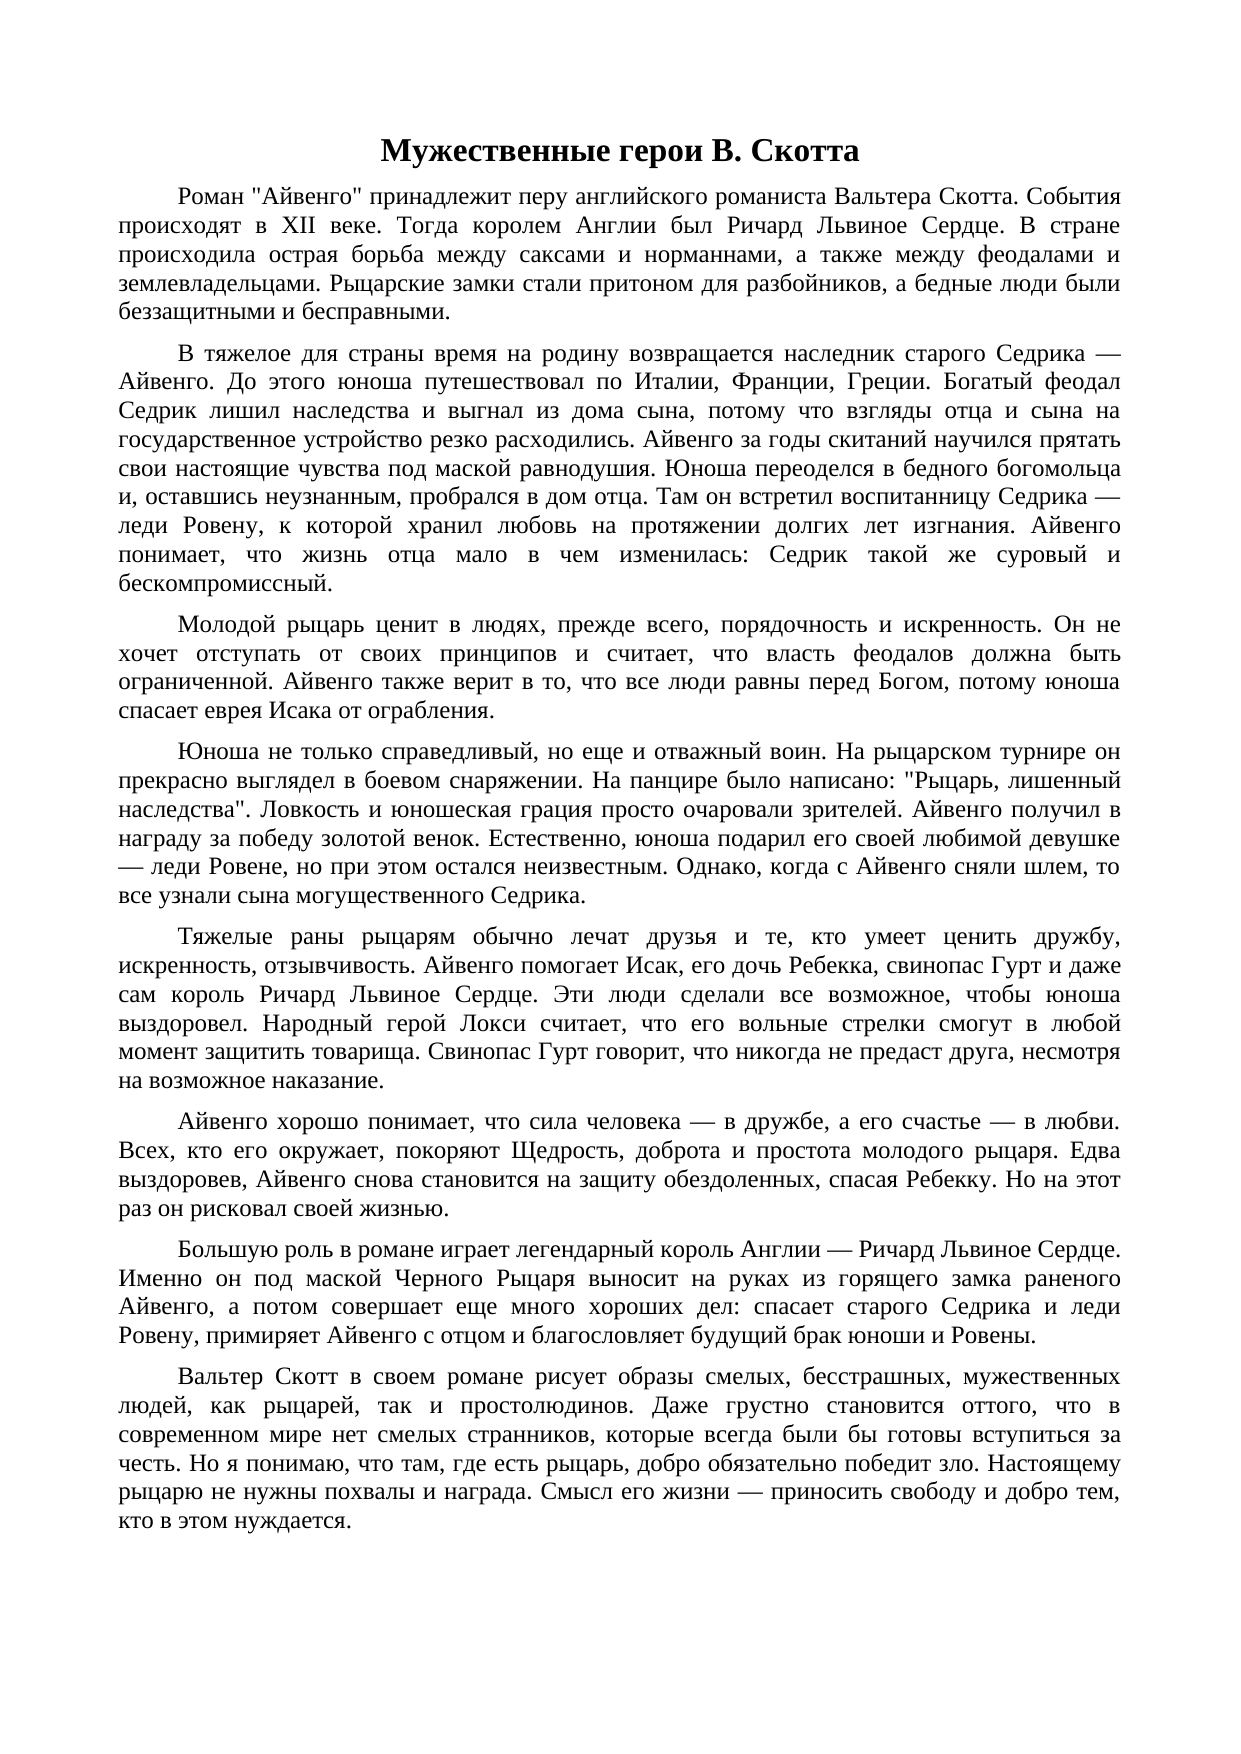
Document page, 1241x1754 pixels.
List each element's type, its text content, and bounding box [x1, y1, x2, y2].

text Вальтер Скотт в своем романе рисует образы смелых, бесстрашных, мужественных людей, как рыцарей, так и простолюдинов. Даже грустно становится оттого, что в современном мире нет смелых странников, которые всегда были бы готовы вступиться за честь. Но я понимаю, что там, где есть рыцарь, добро обязательно победит зло. Настоящему рыцарю не нужны похвалы и награда. Смысл его жизни — приносить свободу и добро тем, кто в этом нуждается. [118, 1361, 1122, 1534]
text Тяжелые раны рыцарям обычно лечат друзья и те, кто умеет ценить дружбу, искренность, отзывчивость. Айвенго помогает Исак, его дочь Ребекка, свинопас Гурт и даже сам король Ричард Львиное Сердце. Эти люди сделали все возможное, чтобы юноша выздоровел. Народный герой Локси считает, что его вольные стрелки смогут в любой момент защитить товарища. Свинопас Гурт говорит, что никогда не предаст друга, несмотря на возможное наказание. [118, 921, 1122, 1094]
text Айвенго хорошо понимает, что сила человека — в дружбе, а его счастье — в любви. Всех, кто его окружает, покоряют Щедрость, доброта и простота молодого рыцаря. Едва выздоровев, Айвенго снова становится на защиту обездоленных, спасая Ребекку. Но на этот раз он рисковал своей жизнью. [118, 1106, 1122, 1221]
text Мужественные герои В. Скотта [118, 131, 1122, 169]
text В тяжелое для страны время на родину возвращается наследник старого Седрика — Айвенго. До этого юноша путешествовал по Италии, Франции, Греции. Богатый феодал Седрик лишил наследства и выгнал из дома сына, потому что взгляды отца и сына на государственное устройство резко расходились. Айвенго за годы скитаний научился прятать свои настоящие чувства под маской равнодушия. Юноша переоделся в бедного богомольца и, оставшись неузнанным, пробрался в дом отца. Там он встретил воспитанницу Седрика — леди Ровену, к которой хранил любовь на протяжении долгих лет изгнания. Айвенго понимает, что жизнь отца мало в чем изменилась: Седрик такой же суровый и бескомпромиссный. [118, 338, 1122, 596]
text Большую роль в романе играет легендарный король Англии — Ричард Львиное Сердце. Именно он под маской Черного Рыцаря выносит на руках из горящего замка раненого Айвенго, а потом совершает еще много хороших дел: спасает старого Седрика и леди Ровену, примиряет Айвенго с отцом и благословляет будущий брак юноши и Ровены. [118, 1234, 1122, 1349]
text Юноша не только справедливый, но еще и отважный воин. На рыцарском турнире он прекрасно выглядел в боевом снаряжении. На панцире было написано: "Рыцарь, лишенный наследства". Ловкость и юношеская грация просто очаровали зрителей. Айвенго получил в награду за победу золотой венок. Естественно, юноша подарил его своей любимой девушке — леди Ровене, но при этом остался неизвестным. Однако, когда с Айвенго сняли шлем, то все узнали сына могущественного Седрика. [118, 736, 1122, 909]
text Роман "Айвенго" принадлежит перу английского романиста Вальтера Скотта. События происходят в XII веке. Тогда королем Англии был Ричард Львиное Сердце. В стране происходила острая борьба между саксами и норманнами, а также между феодалами и землевладельцами. Рыцарские замки стали притоном для разбойников, а бедные люди были беззащитными и бесправными. [118, 181, 1122, 325]
text Молодой рыцарь ценит в людях, прежде всего, порядочность и искренность. Он не хочет отступать от своих принципов и считает, что власть феодалов должна быть ограниченной. Айвенго также верит в то, что все люди равны перед Богом, потому юноша спасает еврея Исака от ограбления. [118, 609, 1122, 724]
